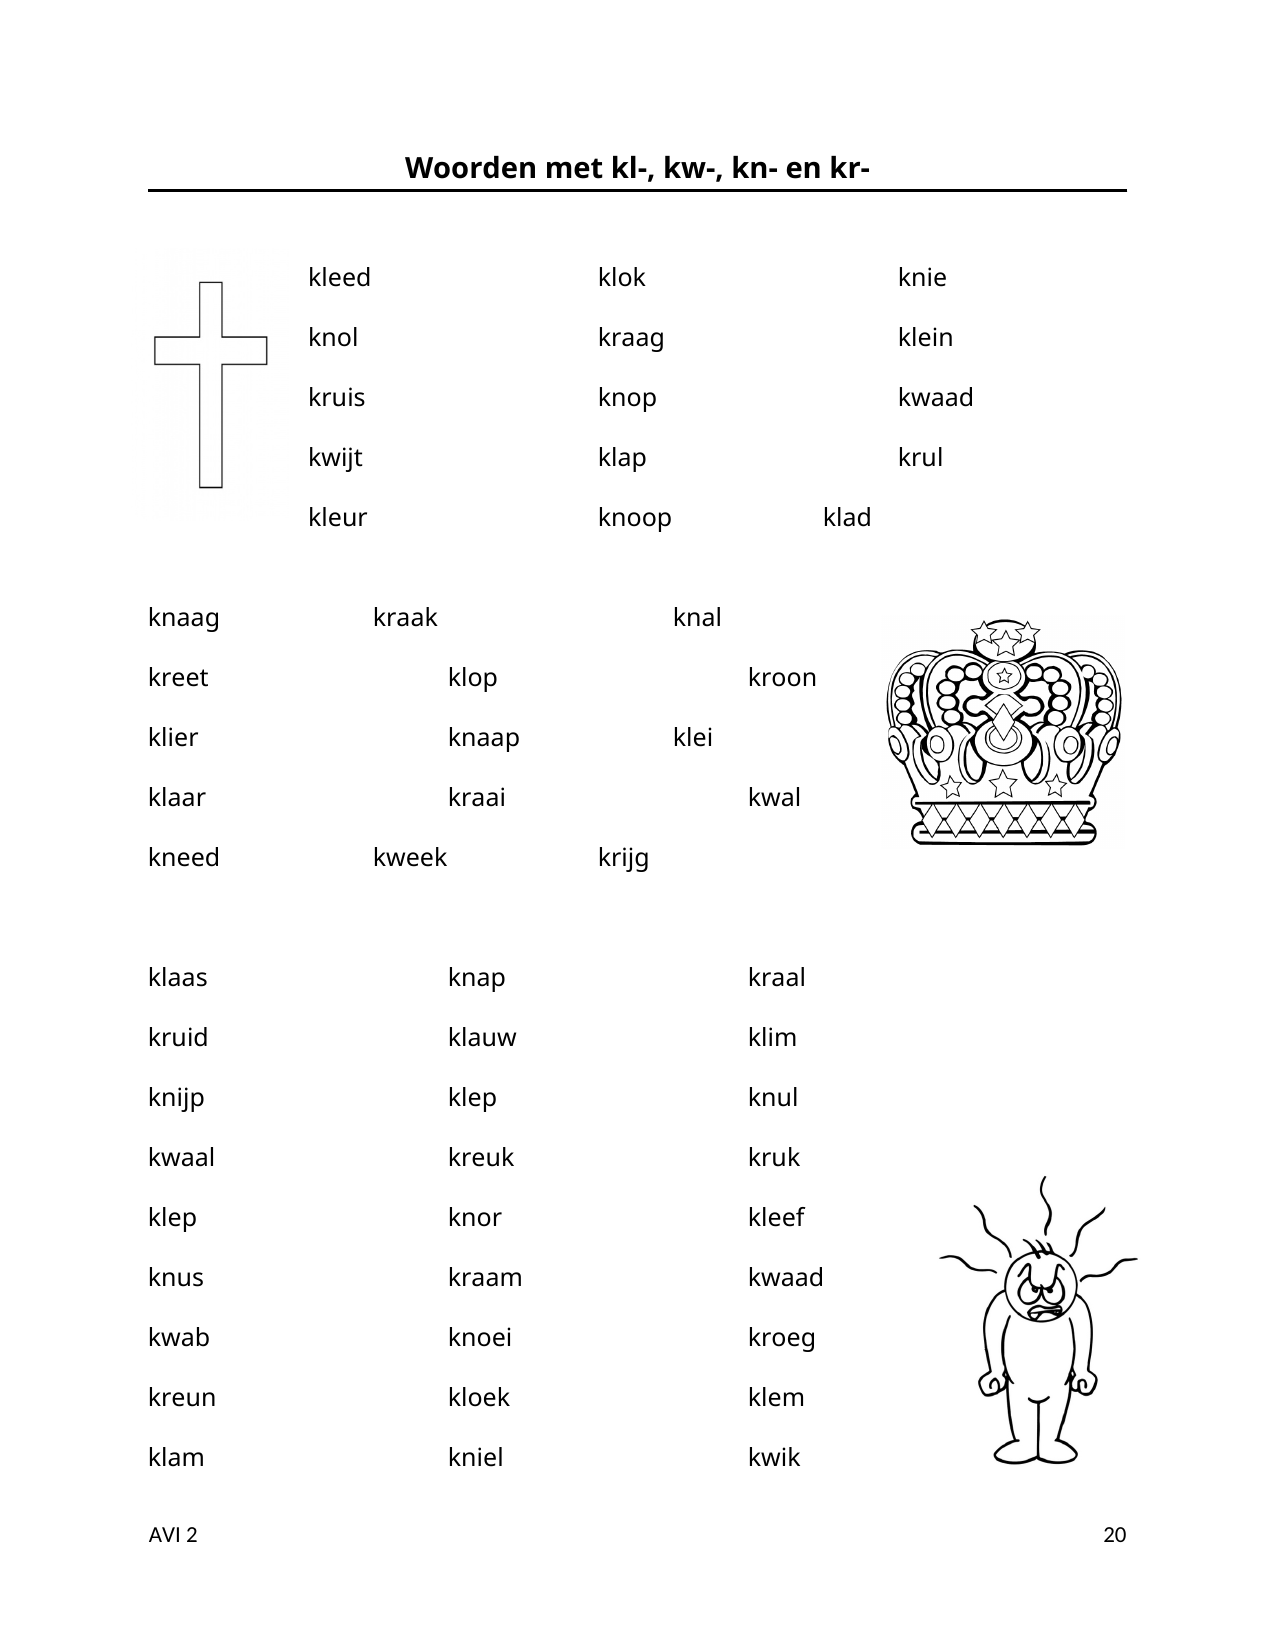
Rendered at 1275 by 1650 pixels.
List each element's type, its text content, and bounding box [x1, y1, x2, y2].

text klep knor kleef [148, 1200, 912, 1234]
picture [131, 248, 289, 521]
picture [912, 1152, 1155, 1476]
text kreet klop kroon [148, 660, 881, 694]
text klam kniel kwik [148, 1440, 912, 1474]
text knaag kraak knal [148, 600, 1127, 634]
text kreun kloek klem [148, 1380, 912, 1414]
text kleur knoop klad [148, 500, 1127, 534]
text kneed kweek krijg [148, 840, 1127, 874]
text kleed klok knie [289, 260, 1127, 294]
text kwab knoei kroeg [148, 1320, 912, 1354]
text knol kraag klein [289, 320, 1127, 354]
text knus kraam kwaad [148, 1260, 912, 1294]
text kwijt klap krul [289, 440, 1127, 474]
text kruid klauw klim [148, 1020, 1127, 1054]
text knijp klep knul [148, 1080, 1127, 1114]
text kwaal kreuk kruk [148, 1140, 1127, 1174]
text kruis knop kwaad [289, 380, 1127, 414]
text klaar kraai kwal [148, 780, 881, 814]
text klaas knap kraal [148, 960, 1127, 994]
picture [881, 615, 1125, 849]
text klier knaap klei [148, 720, 881, 754]
text Woorden met kl-, kw-, kn- en kr- [148, 148, 1127, 189]
